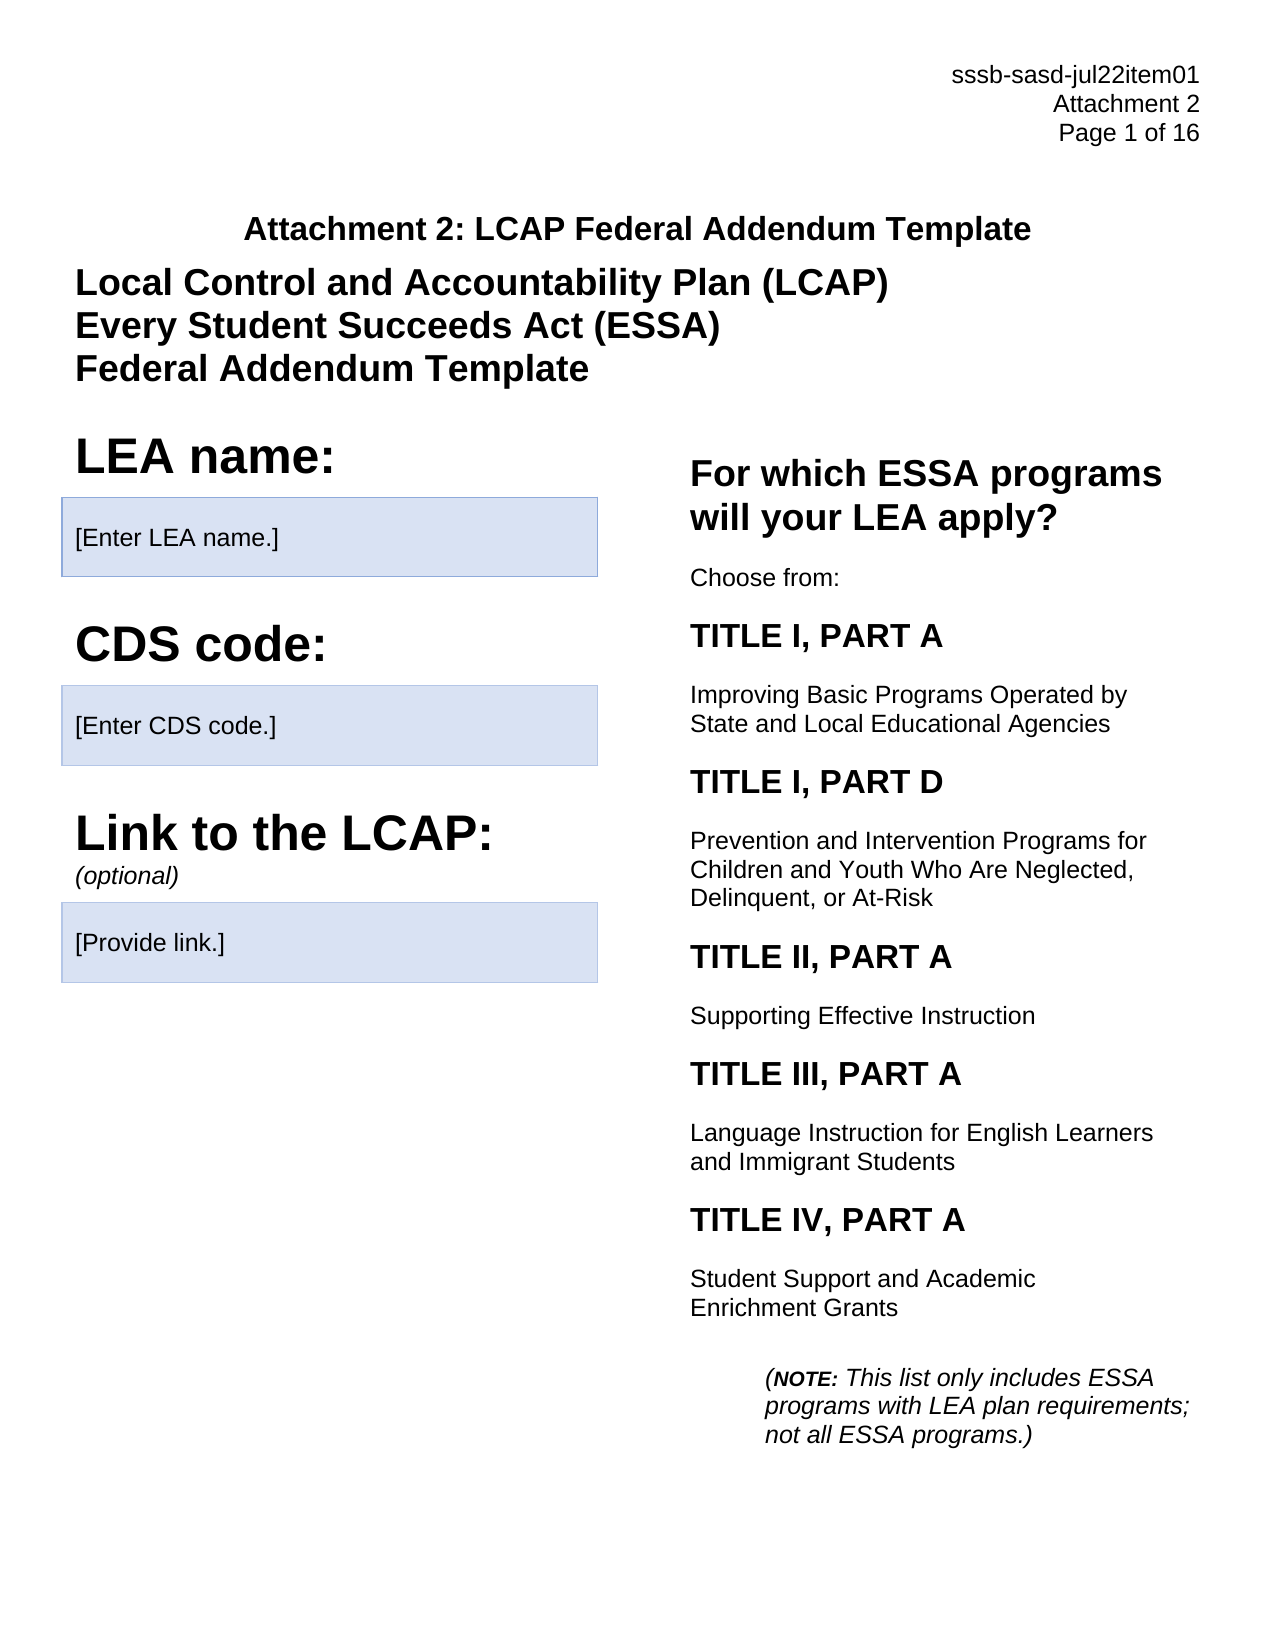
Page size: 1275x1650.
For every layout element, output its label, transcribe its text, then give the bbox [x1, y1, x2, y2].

text Choose from: [690, 563, 1200, 592]
subtitle TITLE I, PART D [690, 762, 1200, 801]
subtitle TITLE I, PART A [690, 617, 1200, 655]
text Supporting Effective Instruction [690, 1001, 1200, 1029]
subtitle For which ESSA programs will your LEA apply? [690, 452, 1200, 538]
text Prevention and Intervention Programs for Children and Youth Who Are Neglected, Delinquent, or At-Risk [690, 826, 1200, 912]
text Student Support and Academic Enrichment Grants [690, 1264, 1200, 1350]
subtitle TITLE II, PART A [690, 937, 1200, 976]
text [Provide link.] [63, 903, 597, 982]
text (NOTE: This list only includes ESSA programs with LEA plan requirements; not all ESSA programs.) [765, 1362, 1200, 1449]
text CDS code: [75, 615, 559, 672]
text Improving Basic Programs Operated by State and Local Educational Agencies [690, 680, 1200, 737]
text Link to the LCAP: (optional) [75, 803, 585, 889]
text [Enter CDS code.] [63, 686, 597, 765]
subtitle Attachment 2: LCAP Federal Addendum Template [75, 209, 1200, 247]
subtitle TITLE IV, PART A [690, 1200, 1200, 1239]
text [Enter LEA name.] [63, 498, 597, 576]
text Local Control and Accountability Plan (LCAP) Every Student Succeeds Act (ESSA) Federal Addendum Template [75, 260, 1200, 389]
text LEA name: [75, 427, 559, 484]
subtitle TITLE III, PART A [690, 1054, 1200, 1093]
text Language Instruction for English Learners and Immigrant Students [690, 1118, 1200, 1175]
